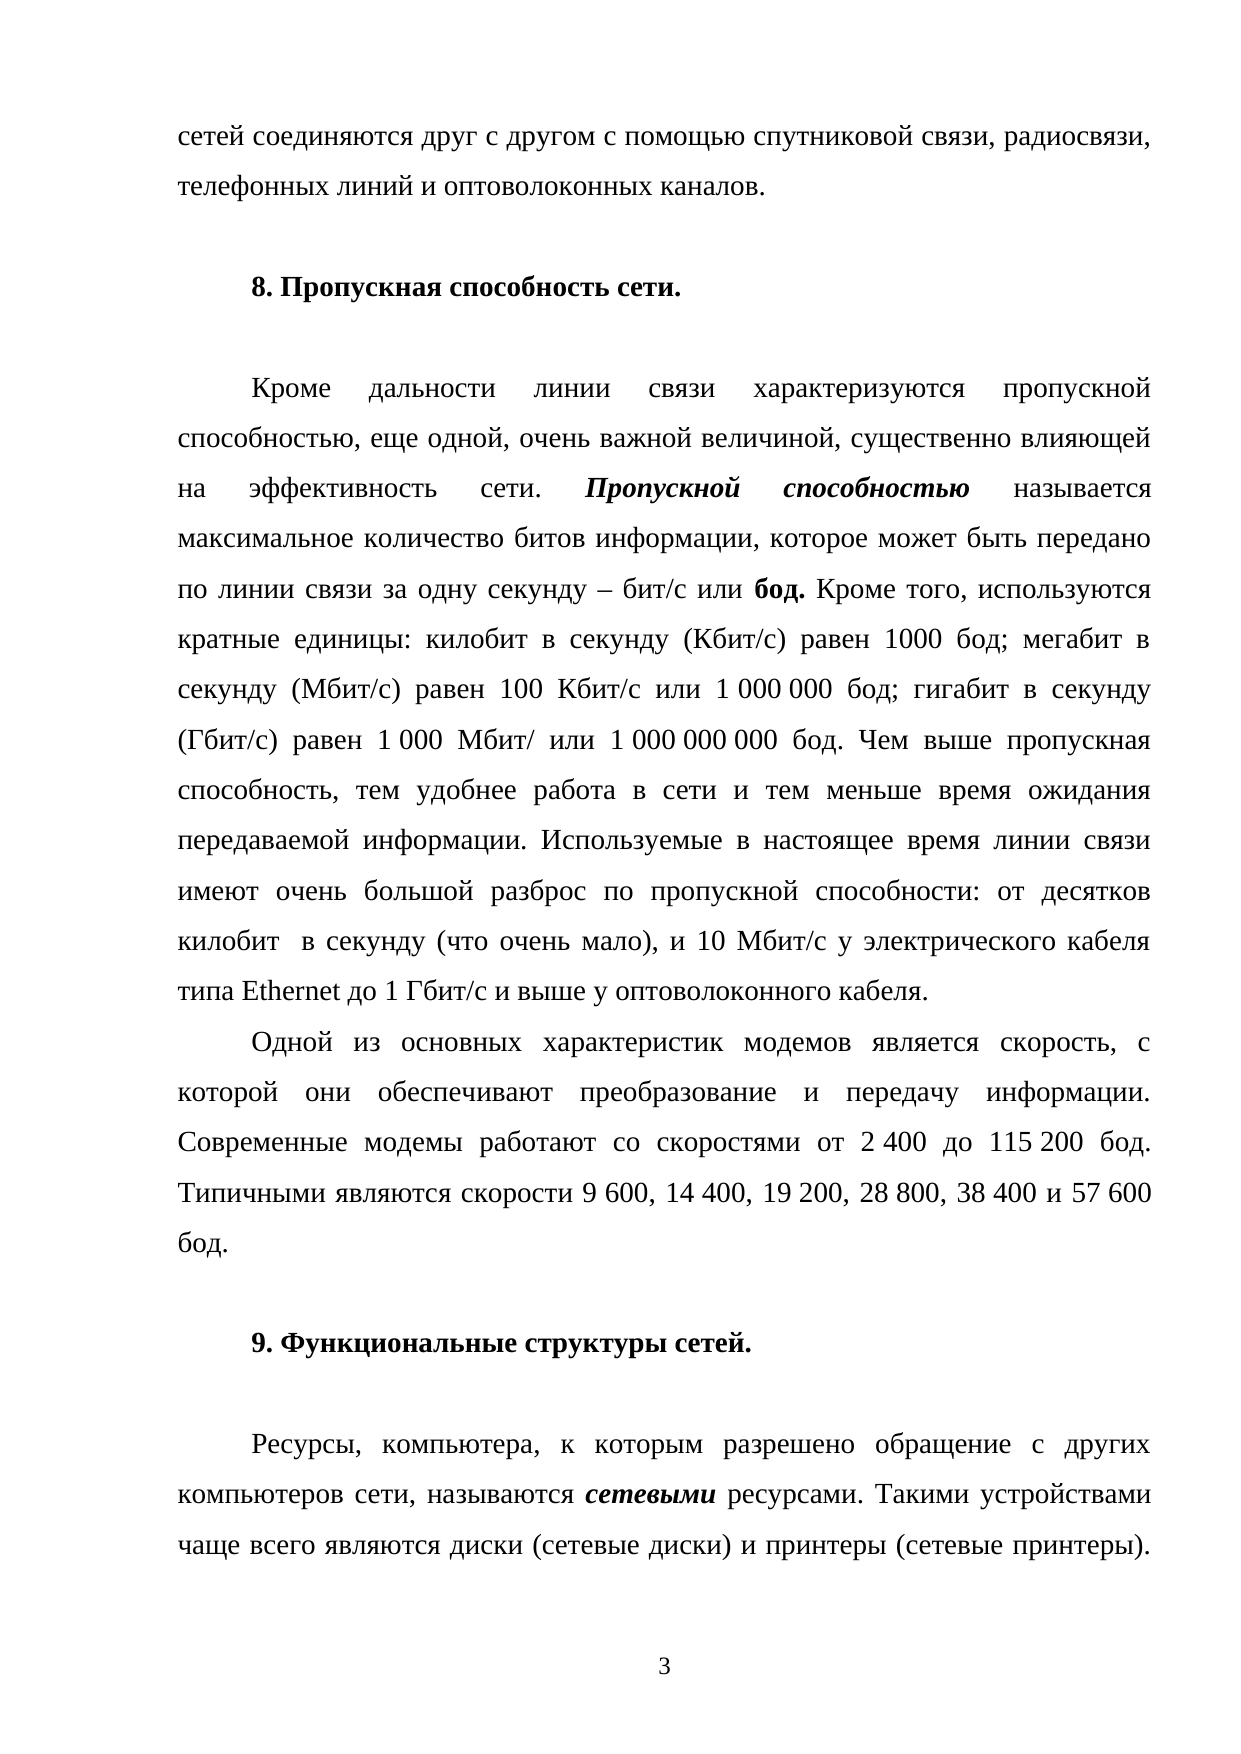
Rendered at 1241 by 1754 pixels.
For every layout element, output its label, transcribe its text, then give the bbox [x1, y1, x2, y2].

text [177, 1426, 1152, 1560]
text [177, 118, 1152, 202]
text 9. Функциональные структуры сетей. [177, 1326, 1152, 1359]
text 8. Пропускная способность сети. [177, 269, 1152, 303]
text Кроме дальности линии связи характеризуются пропускной способностью, еще одной, очень важной величиной, существенно влияющей на эффективность сети. Пропускной способностью называется максимальное количество битов информации, которое может быть передано по линии связи за одну секунду – бит/с или бод. Кроме того, используются кратные единицы: килобит в секунду (Кбит/с) равен 1000 бод; мегабит в секунду (Мбит/с) равен 100 Кбит/с или 1 000 000 бод; гигабит в секунду (Гбит/с) равен 1 000 Мбит/ или 1 000 000 000 бод. Чем выше пропускная способность, тем удобнее работа в сети и тем меньше время ожидания передаваемой информации. Используемые в настоящее время линии связи имеют очень большой разброс по пропускной способности: от десятков килобит в секунду (что очень мало), и 10 Мбит/с у электрического кабеля типа Ethernet до 1 Гбит/с и выше у оптоволоконного кабеля. [177, 370, 1152, 1007]
text Одной из основных характеристик модемов является скорость, с которой они обеспечивают преобразование и передачу информации. Современные модемы работают со скоростями от 2 400 до 115 200 бод. Типичными являются скорости 9 600, 14 400, 19 200, 28 800, 38 400 и 57 600 бод. [177, 1024, 1152, 1258]
